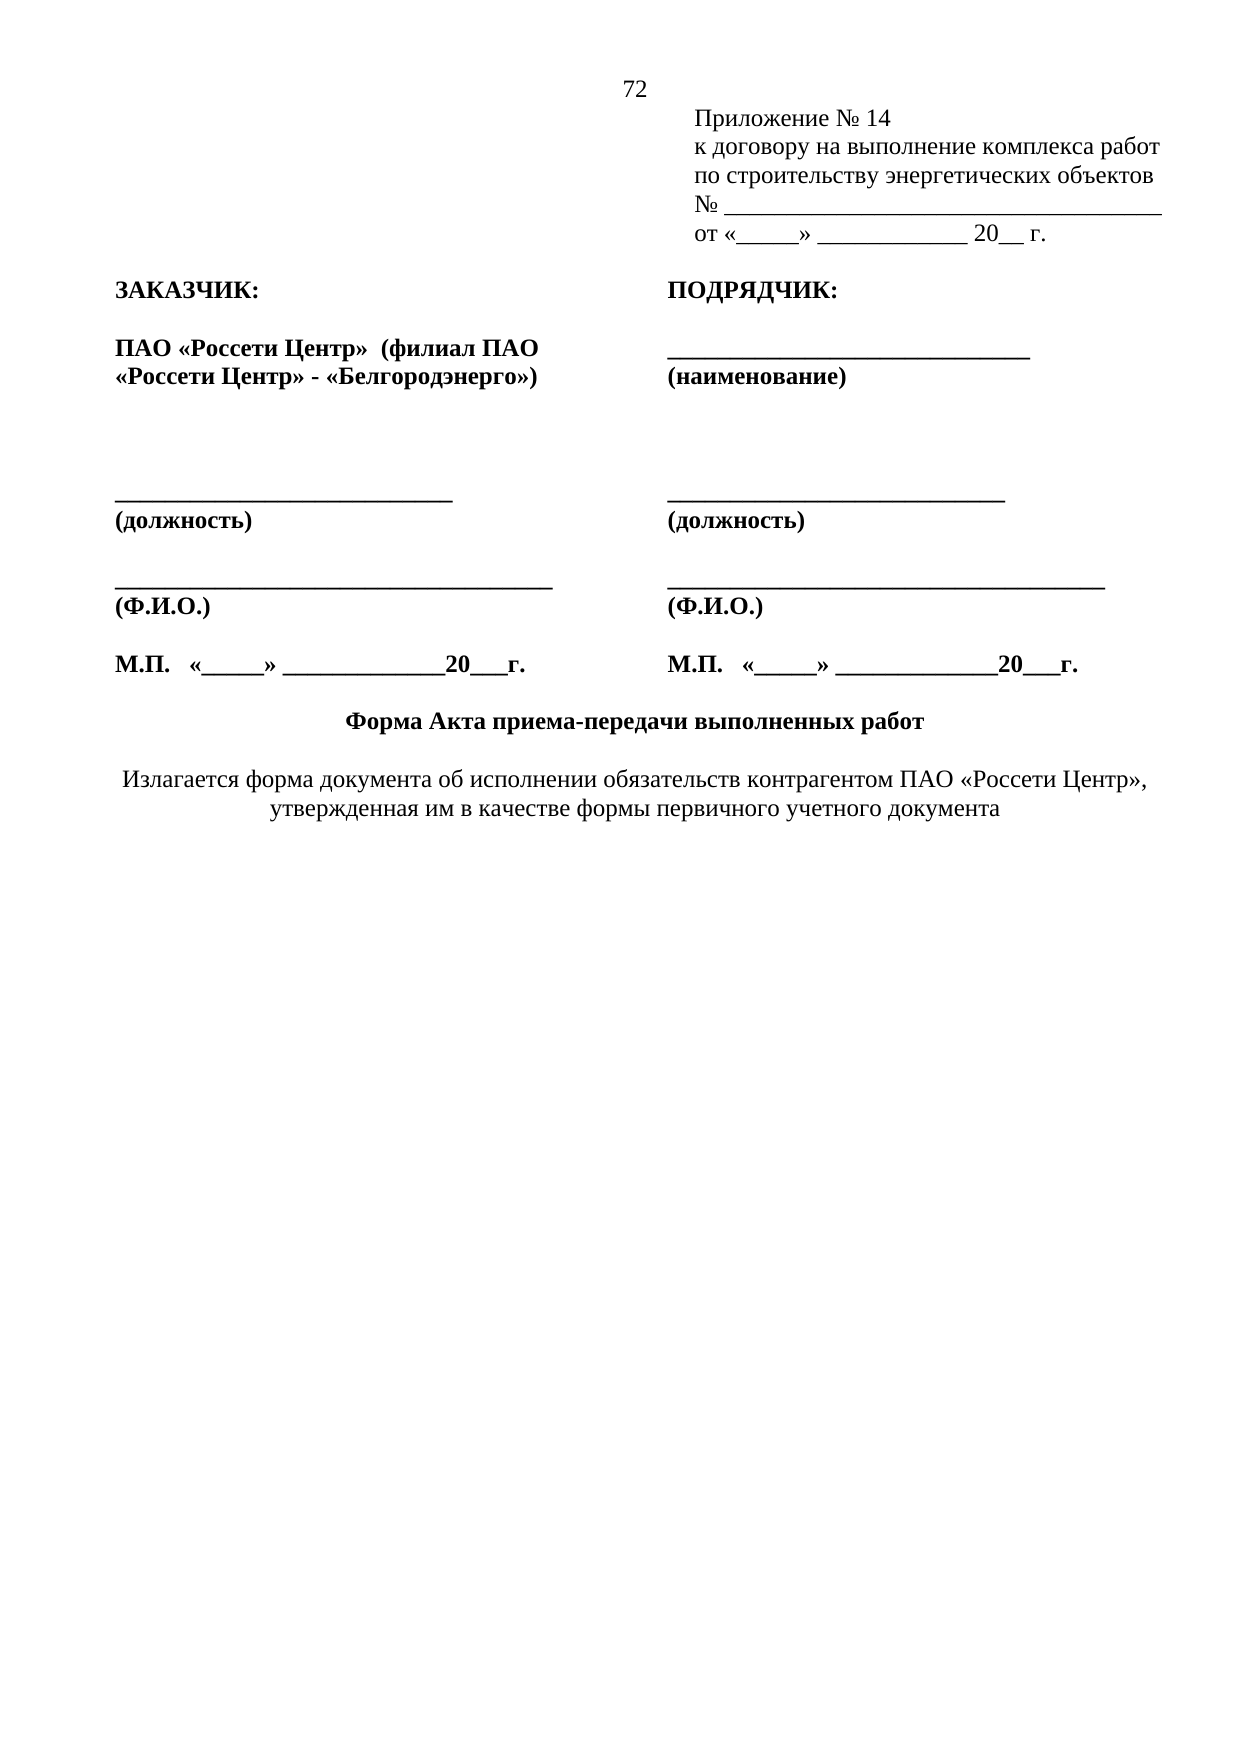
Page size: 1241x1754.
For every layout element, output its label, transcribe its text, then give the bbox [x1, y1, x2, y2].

text Приложение № 14 [103, 103, 1166, 131]
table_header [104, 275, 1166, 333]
text № ___________________________________ [103, 189, 1166, 218]
text к договору на выполнение комплекса работ [103, 131, 1166, 160]
text Форма Акта приема-передачи выполненных работ [103, 706, 1166, 735]
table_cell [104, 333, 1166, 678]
text по строительству энергетических объектов [103, 160, 1166, 189]
text от «_____» ____________ 20__ г. [103, 218, 1166, 246]
text Излагается форма документа об исполнении обязательств контрагентом ПАО «Россети Центр», утвержденная им в качестве формы первичного учетного документа [103, 764, 1166, 821]
